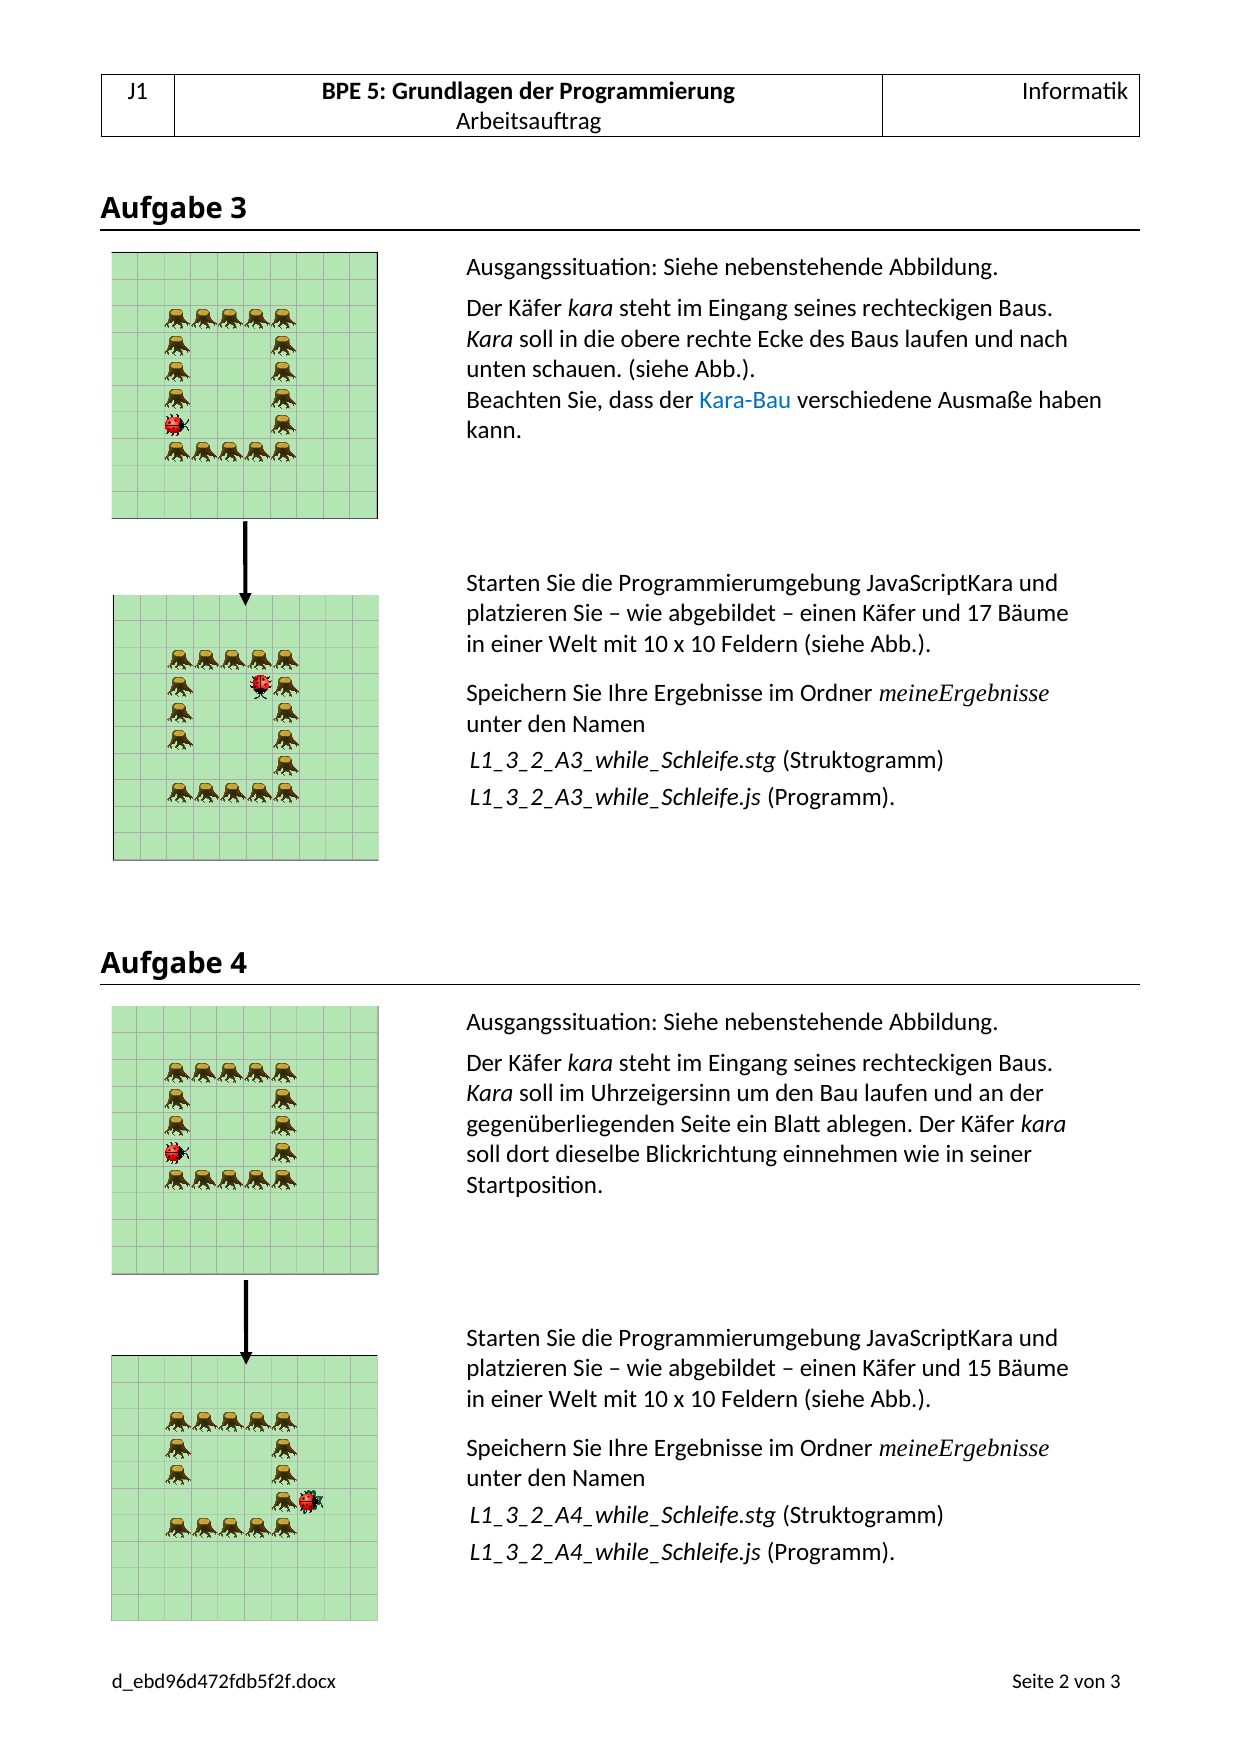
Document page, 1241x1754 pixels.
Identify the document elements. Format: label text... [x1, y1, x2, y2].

picture [111, 595, 379, 861]
text Aufgabe 4 [100, 942, 1140, 984]
picture [111, 1006, 379, 1275]
table_header [100, 1006, 455, 1620]
picture [111, 251, 379, 519]
table_header Ausgangssituation: Siehe nebenstehende Abbildung. Der Käfer kara steht im Eingang seines rechteckigen Baus. Kara soll in die obere rechte Ecke des Baus laufen und nach unten schauen. (siehe Abb.). Beachten Sie, dass der Kara-Bau verschiedene Ausmaße haben kann. Starten Sie die Programmierumgebung JavaScriptKara und platzieren Sie – wie abgebildet – einen Käfer und 17 Bäume in einer Welt mit 10 x 10 Feldern (siehe Abb.). Speichern Sie Ihre Ergebnisse im Ordner meineErgebnisse unter den Namen L1_3_2_A3_while_Schleife.stg (Struktogramm) L1_3_2_A3_while_Schleife.js (Programm). [455, 251, 1119, 861]
table_header Ausgangssituation: Siehe nebenstehende Abbildung. Der Käfer kara steht im Eingang seines rechteckigen Baus. Kara soll im Uhrzeigersinn um den Bau laufen und an der gegenüberliegenden Seite ein Blatt ablegen. Der Käfer kara soll dort dieselbe Blickrichtung einnehmen wie in seiner Startposition. Starten Sie die Programmierumgebung JavaScriptKara und platzieren Sie – wie abgebildet – einen Käfer und 15 Bäume in einer Welt mit 10 x 10 Feldern (siehe Abb.). Speichern Sie Ihre Ergebnisse im Ordner meineErgebnisse unter den Namen L1_3_2_A4_while_Schleife.stg (Struktogramm) L1_3_2_A4_while_Schleife.js (Programm). [455, 1006, 1104, 1620]
picture [111, 1355, 378, 1621]
text Aufgabe 3 [100, 188, 1140, 229]
table_header [100, 251, 455, 861]
